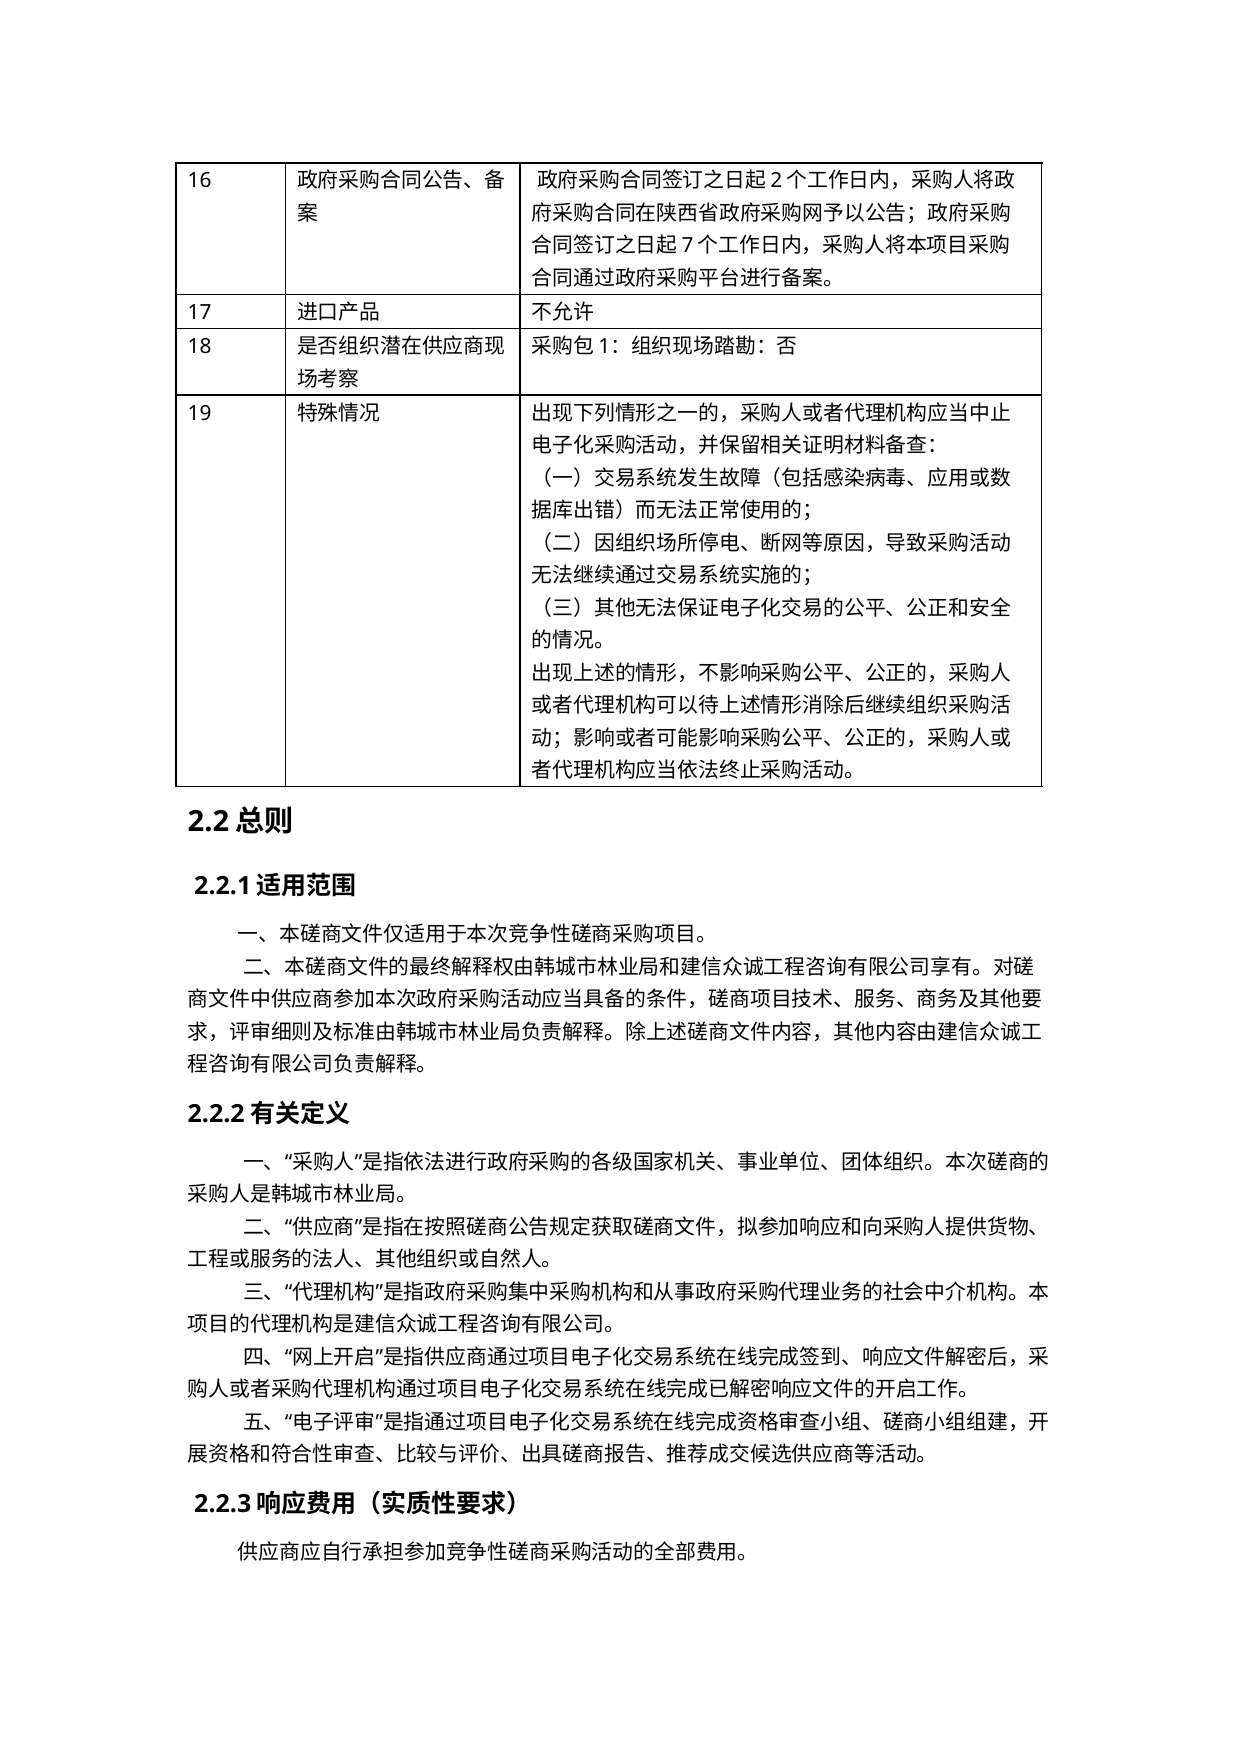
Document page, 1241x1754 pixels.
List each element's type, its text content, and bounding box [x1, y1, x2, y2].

table_cell 16 [177, 164, 285, 293]
text 2.2.1适用范围 [187, 852, 1053, 917]
table_cell 18 [177, 329, 285, 394]
table_cell 是否组织潜在供应商现场考察 [286, 329, 519, 394]
table_cell 不允许 [521, 295, 1041, 328]
text 2.2.3响应费用（实质性要求） [187, 1470, 1053, 1535]
text 三、“代理机构”是指政府采购集中采购机构和从事政府采购代理业务的社会中介机构。本项目的代理机构是建信众诚工程咨询有限公司。 [187, 1275, 1053, 1340]
table_cell 17 [177, 295, 285, 328]
table_cell 政府采购合同签订之日起2个工作日内，采购人将政府采购合同在陕西省政府采购网予以公告；政府采购合同签订之日起7个工作日内，采购人将本项目采购合同通过政府采购平台进行备案。 [521, 164, 1041, 293]
text 供应商应自行承担参加竞争性磋商采购活动的全部费用。 [187, 1535, 1053, 1567]
text 2.2总则 [187, 787, 1053, 852]
table_cell 出现下列情形之一的，采购人或者代理机构应当中止电子化采购活动，并保留相关证明材料备查： （一）交易系统发生故障（包括感染病毒、应用或数据库出错）而无法正常使用的； （二）因组织场所停电、断网等原因，导致采购活动无法继续通过交易系统实施的； （三）其他无法保证电子化交易的公平、公正和安全的情况。 出现上述的情形，不影响采购公平、公正的，采购人或者代理机构可以待上述情形消除后继续组织采购活动；影响或者可能影响采购公平、公正的，采购人或者代理机构应当依法终止采购活动。 [521, 396, 1041, 786]
text 2.2.2有关定义 [187, 1080, 1053, 1145]
table_cell 19 [177, 396, 285, 786]
table_cell 采购包1：组织现场踏勘：否 [521, 329, 1041, 394]
text 一、“采购人”是指依法进行政府采购的各级国家机关、事业单位、团体组织。本次磋商的采购人是韩城市林业局。 [187, 1145, 1053, 1210]
table_cell 特殊情况 [286, 396, 519, 786]
table_cell 政府采购合同公告、备案 [286, 164, 519, 293]
text 二、“供应商”是指在按照磋商公告规定获取磋商文件，拟参加响应和向采购人提供货物、工程或服务的法人、其他组织或自然人。 [187, 1210, 1053, 1275]
text 五、“电子评审”是指通过项目电子化交易系统在线完成资格审查小组、磋商小组组建，开展资格和符合性审查、比较与评价、出具磋商报告、推荐成交候选供应商等活动。 [187, 1405, 1053, 1470]
text 四、“网上开启”是指供应商通过项目电子化交易系统在线完成签到、响应文件解密后，采购人或者采购代理机构通过项目电子化交易系统在线完成已解密响应文件的开启工作。 [187, 1340, 1053, 1405]
text 一、本磋商文件仅适用于本次竞争性磋商采购项目。 [187, 917, 1053, 950]
text 二、本磋商文件的最终解释权由韩城市林业局和建信众诚工程咨询有限公司享有。对磋商文件中供应商参加本次政府采购活动应当具备的条件，磋商项目技术、服务、商务及其他要求，评审细则及标准由韩城市林业局负责解释。除上述磋商文件内容，其他内容由建信众诚工程咨询有限公司负责解释。 [187, 950, 1053, 1080]
table_cell 进口产品 [286, 295, 519, 328]
